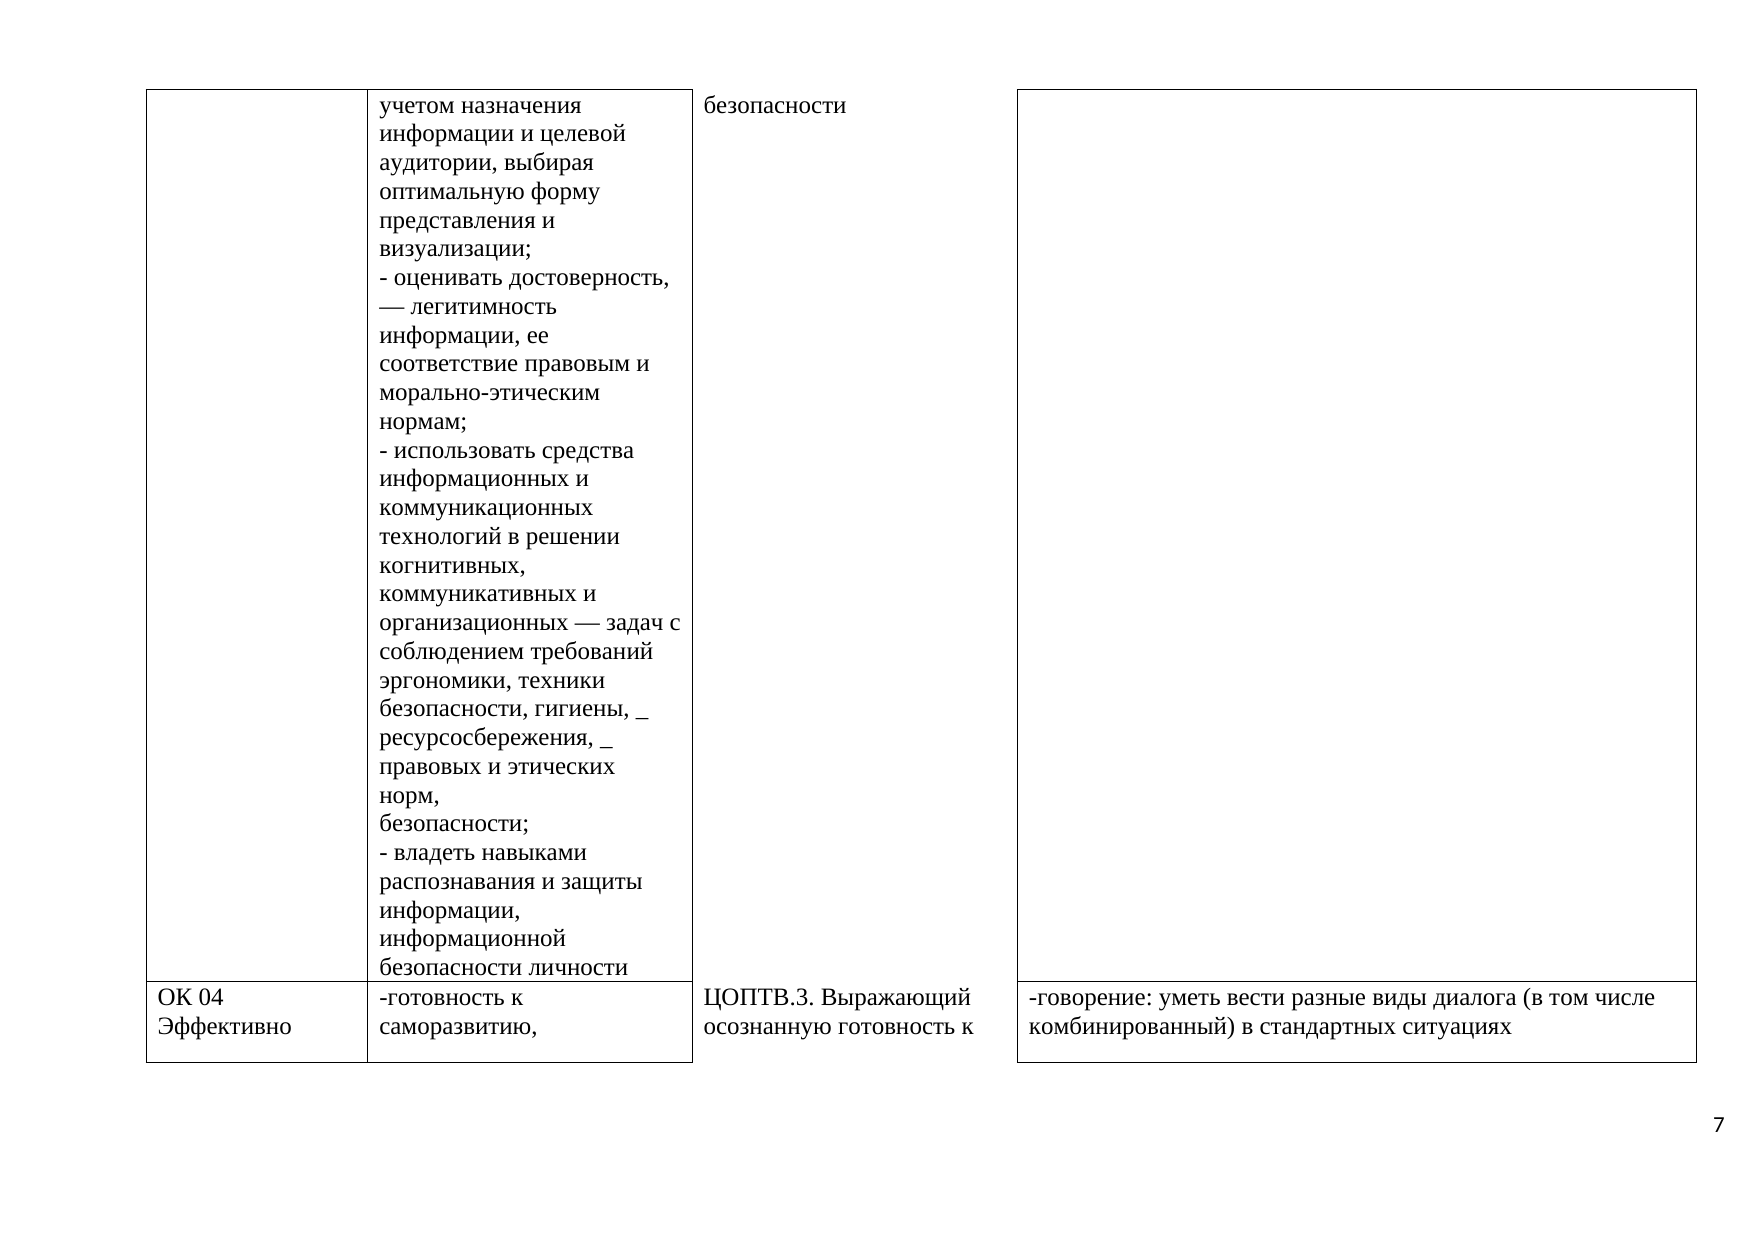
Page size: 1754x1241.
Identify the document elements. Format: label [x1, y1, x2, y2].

table_cell [693, 89, 1017, 981]
table_cell [147, 982, 367, 1062]
table_cell [368, 982, 692, 1062]
table_cell [1018, 982, 1696, 1062]
table_cell [368, 90, 692, 981]
table_cell [1018, 90, 1696, 981]
table_cell [147, 90, 367, 981]
table_cell [693, 981, 1017, 1062]
